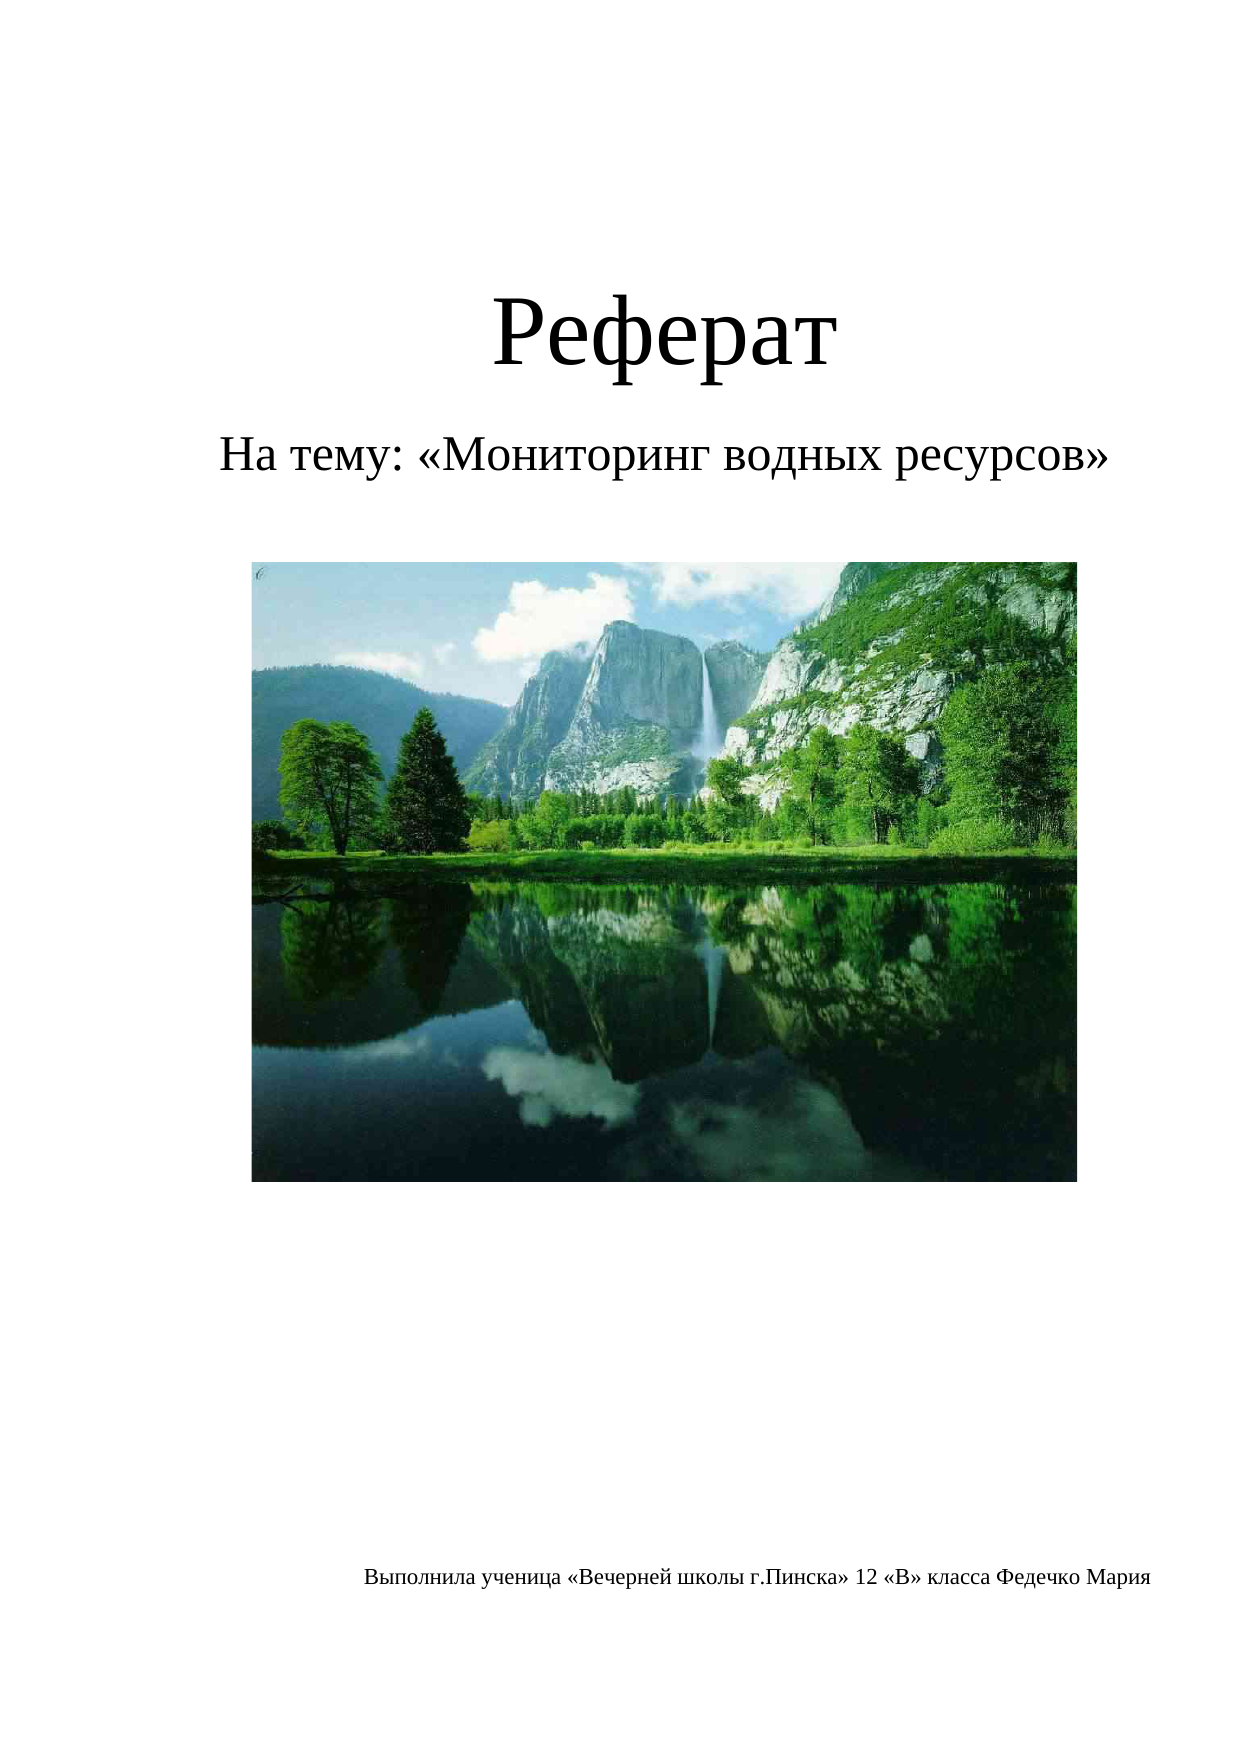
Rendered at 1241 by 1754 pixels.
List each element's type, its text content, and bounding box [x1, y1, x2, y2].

text Реферат [177, 271, 1152, 386]
text На тему: «Мониторинг водных ресурсов» [177, 424, 1152, 482]
text Выполнила ученица «Вечерней школы г.Пинска» 12 «В» класса Федечко Мария [177, 1563, 1152, 1590]
picture [251, 562, 1078, 1182]
